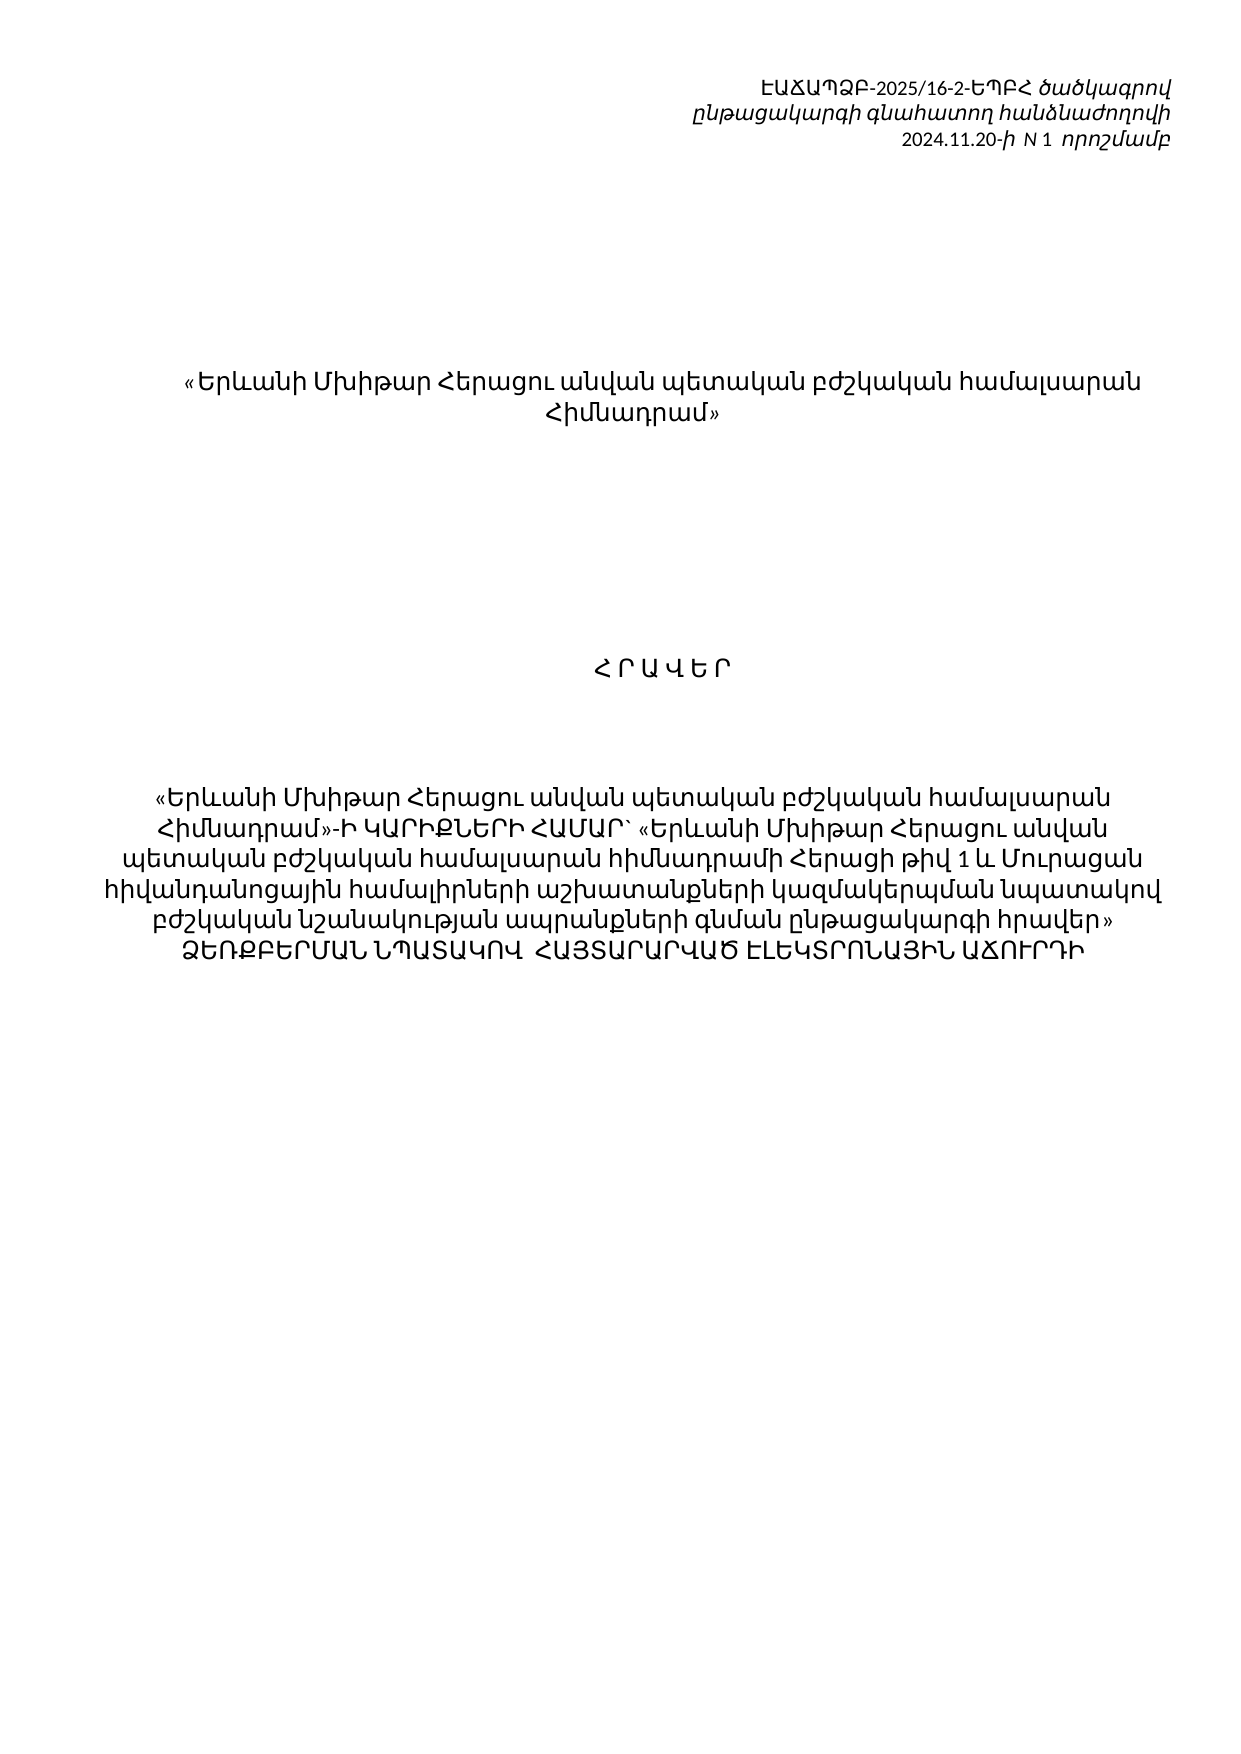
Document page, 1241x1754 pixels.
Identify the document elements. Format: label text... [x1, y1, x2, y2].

text ԷԱՃԱՊՁԲ-2025/16-2-ԵՊԲՀ ծածկագրով [94, 75, 1171, 100]
text «Երևանի Մխիթար Հերացու անվան պետական բժշկական համալսարան Հիմնադրամ»-Ի ԿԱՐԻՔՆԵՐԻ ՀԱՄԱՐ` «Երևանի Մխիթար Հերացու անվան պետական բժշկական համալսարան հիմնադրամի Հերացի թիվ 1 և Մուրացան հիվանդանոցային համալիրների աշխատանքների կազմակերպման նպատակով բժշկական նշանակության ապրանքների գնման ընթացակարգի հրավեր» ՁԵՌՔԲԵՐՄԱՆ ՆՊԱՏԱԿՈՎ ՀԱՅՏԱՐԱՐՎԱԾ ԷԼԵԿՏՐՈՆԱՅԻՆ ԱՃՈՒՐԴԻ [94, 782, 1172, 965]
text 2024.11.20 -ի N 1 որոշմամբ [94, 126, 1171, 151]
text « Երևանի Մխիթար Հերացու անվան պետական բժշկական համալսարան Հիմնադրամ» [94, 366, 1172, 427]
text Հ Ր Ա Վ Ե Ր [94, 653, 1172, 684]
text ընթացակարգի գնահատող հանձնաժողովի [94, 100, 1171, 126]
